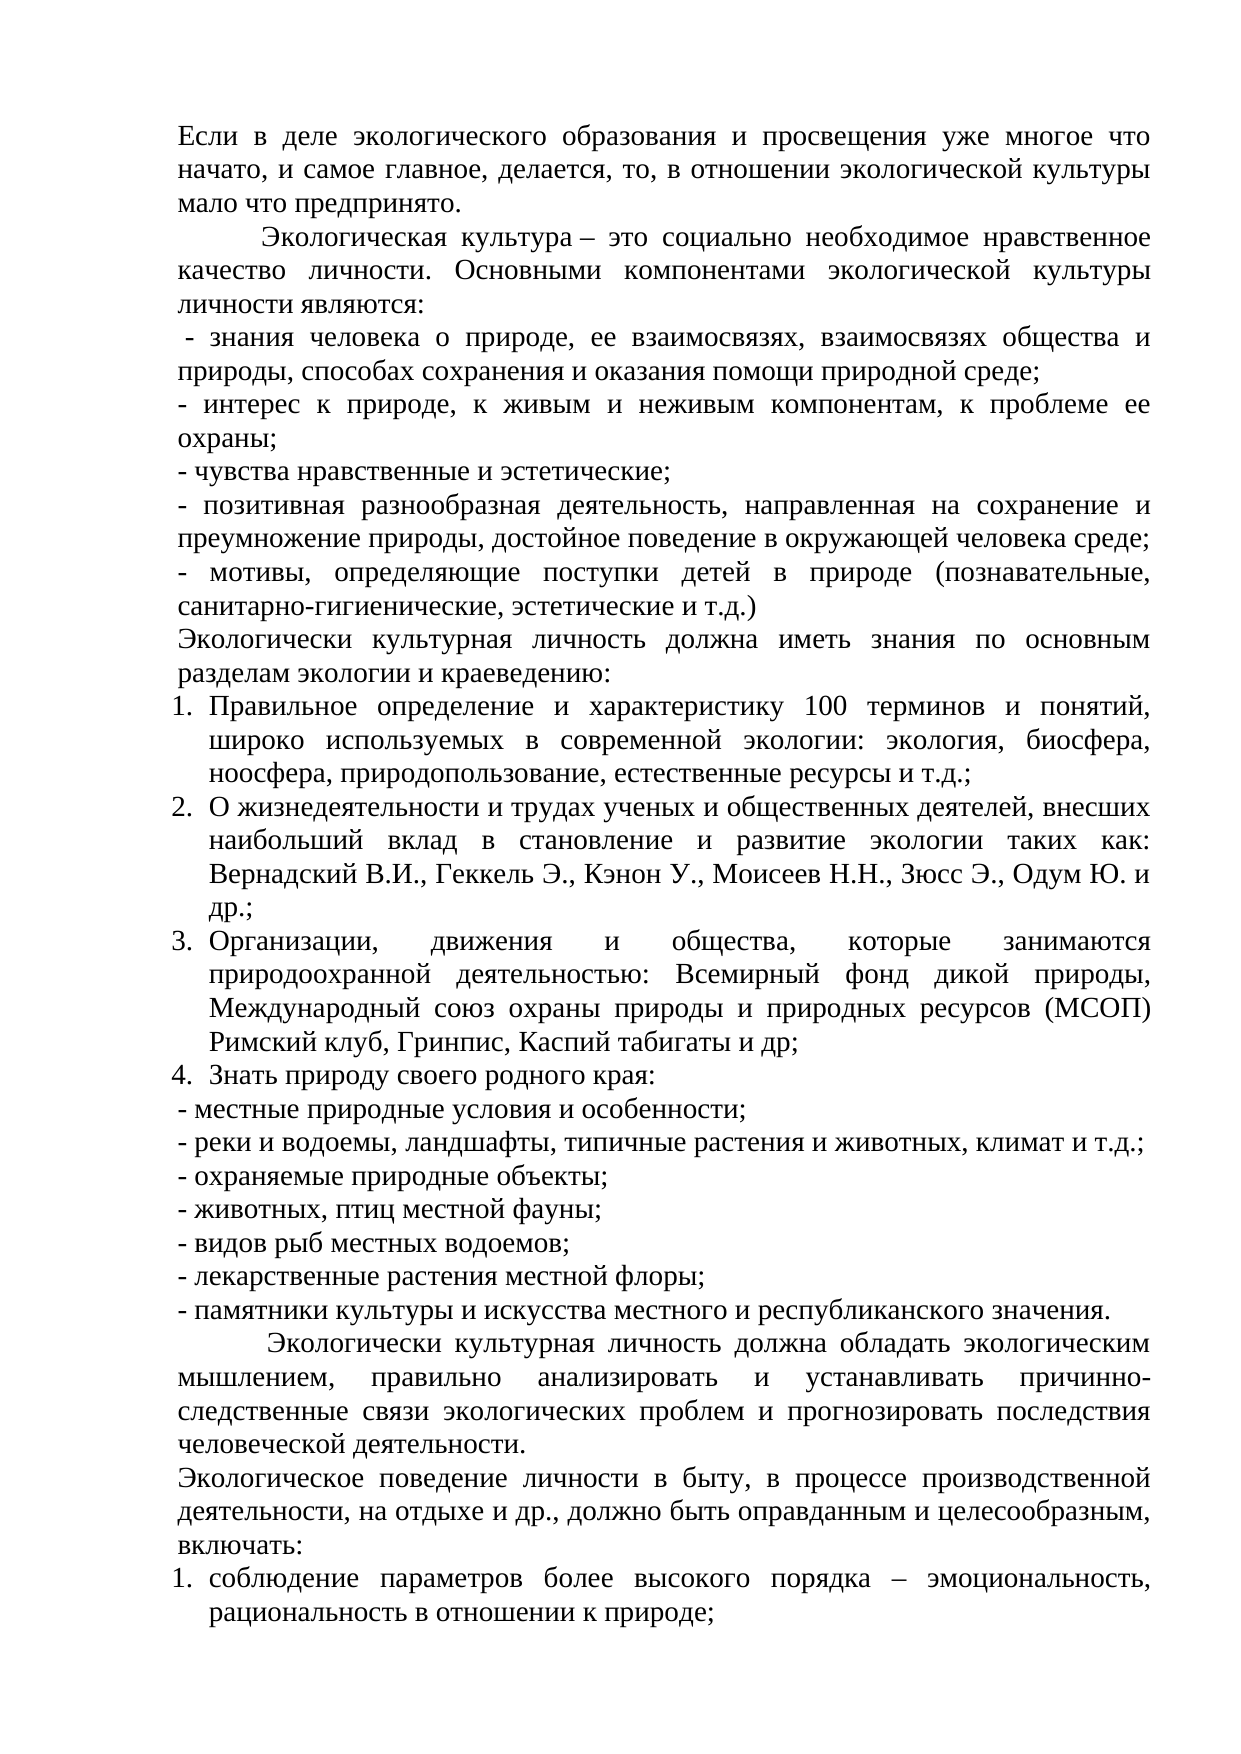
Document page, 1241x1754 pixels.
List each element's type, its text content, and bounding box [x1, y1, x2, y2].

text - лекарственные растения местной флоры; [177, 1258, 1152, 1292]
text - местные природные условия и особенности; [177, 1091, 1152, 1124]
list соблюдение параметров более высокого порядка – эмоциональность, рациональность в отношении к природе; [171, 1560, 1152, 1627]
text - интерес к природе, к живым и неживым компонентам, к проблеме ее охраны; [177, 386, 1152, 453]
text - животных, птиц местной фауны; [177, 1191, 1152, 1225]
text Экологически культурная личность должна обладать экологическим мышлением, правильно анализировать и устанавливать причинно-следственные связи экологических проблем и прогнозировать последствия человеческой деятельности. [177, 1326, 1152, 1460]
text Если в деле экологического образования и просвещения уже многое что начато, и самое главное, делается, то, в отношении экологической культуры мало что предпринято. [177, 118, 1152, 219]
text - чувства нравственные и эстетические; [177, 453, 1152, 487]
text - видов рыб местных водоемов; [177, 1225, 1152, 1258]
list Знать природу своего родного края: [171, 1057, 1152, 1091]
text - охраняемые природные объекты; [177, 1158, 1152, 1191]
text - реки и водоемы, ландшафты, типичные растения и животных, климат и т.д.; [177, 1124, 1152, 1158]
text Экологическое поведение личности в быту, в процессе производственной деятельности, на отдыхе и др., должно быть оправданным и целесообразным, включать: [177, 1460, 1152, 1560]
list Правильное определение и характеристику 100 терминов и понятий, широко используемых в современной экологии: экология, биосфера, ноосфера, природопользование, естественные ресурсы и т.д.; [171, 688, 1152, 789]
text - позитивная разнообразная деятельность, направленная на сохранение и преумножение природы, достойное поведение в окружающей человека среде; [177, 487, 1152, 554]
text - мотивы, определяющие поступки детей в природе (познавательные, санитарно-гигиенические, эстетические и т.д.) [177, 554, 1152, 621]
text Экологическая культура – это социально необходимое нравственное качество личности. Основными компонентами экологической культуры личности являются: [177, 219, 1152, 319]
text Экологически культурная личность должна иметь знания по основным разделам экологии и краеведению: [177, 621, 1152, 688]
text - памятники культуры и искусства местного и республиканского значения. [177, 1292, 1152, 1326]
text - знания человека о природе, ее взаимосвязях, взаимосвязях общества и природы, способах сохранения и оказания помощи природной среде; [177, 319, 1152, 386]
list Организации, движения и общества, которые занимаются природоохранной деятельностью: Всемирный фонд дикой природы, Международный союз охраны природы и природных ресурсов (МСОП) Римский клуб, Гринпис, Каспий табигаты и др; [171, 923, 1152, 1057]
list О жизнедеятельности и трудах ученых и общественных деятелей, внесших наибольший вклад в становление и развитие экологии таких как: Вернадский В.И., Геккель Э., Кэнон У., Моисеев Н.Н., Зюсс Э., Одум Ю. и др.; [171, 789, 1152, 923]
